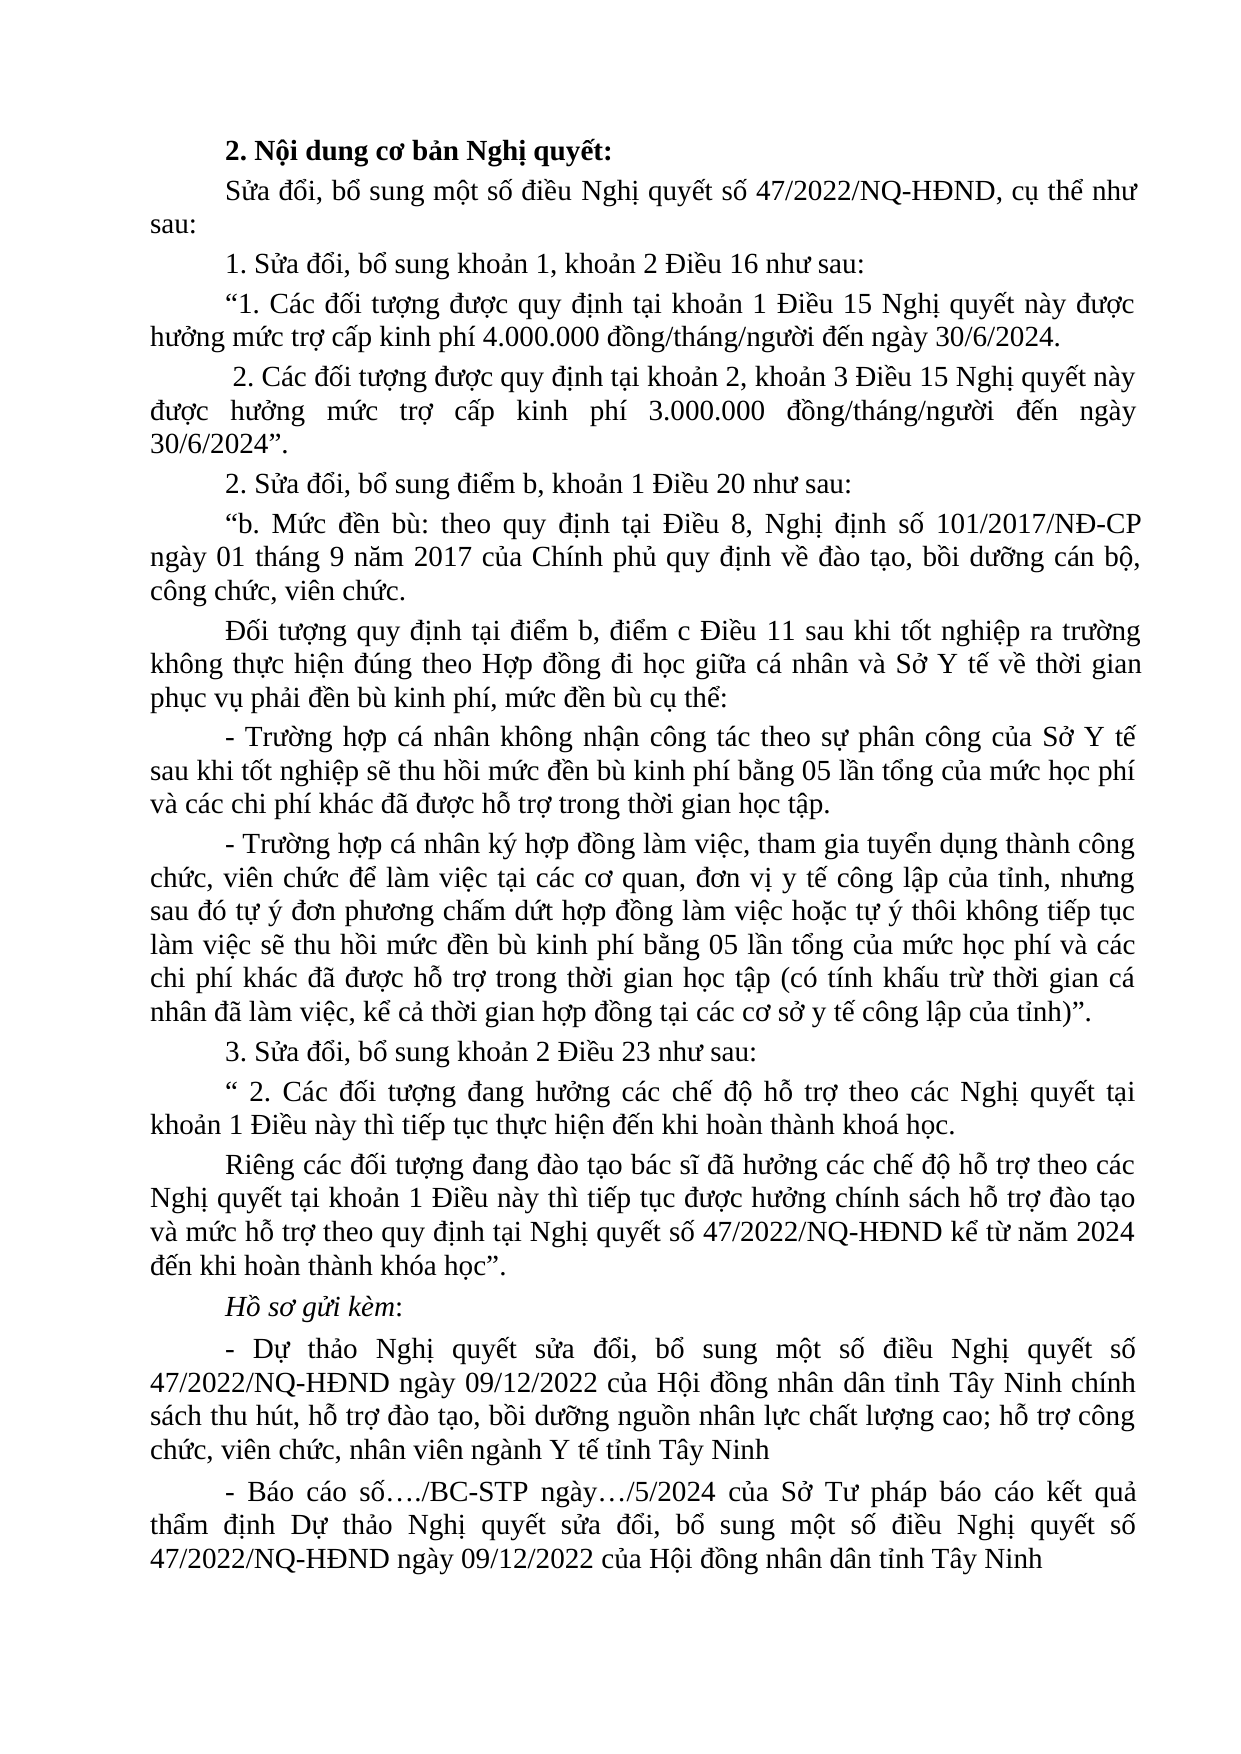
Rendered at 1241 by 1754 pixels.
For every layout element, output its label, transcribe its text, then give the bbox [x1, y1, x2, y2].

text 1. Sửa đổi, bổ sung khoản 1, khoản 2 Điều 16 như sau: [150, 246, 1137, 279]
text Sửa đổi, bổ sung một số điều Nghị quyết số 47/2022/NQ-HĐND, cụ thể như sau: [150, 173, 1137, 240]
text - Trường hợp cá nhân không nhận công tác theo sự phân công của Sở Y tế sau khi tốt nghiệp sẽ thu hồi mức đền bù kinh phí bằng 05 lần tổng của mức học phí và các chi phí khác đã được hỗ trợ trong thời gian học tập. [150, 719, 1137, 820]
text - Trường hợp cá nhân ký hợp đồng làm việc, tham gia tuyển dụng thành công chức, viên chức để làm việc tại các cơ quan, đơn vị y tế công lập của tỉnh, nhưng sau đó tự ý đơn phương chấm dứt hợp đồng làm việc hoặc tự ý thôi không tiếp tục làm việc sẽ thu hồi mức đền bù kinh phí bằng 05 lần tổng của mức học phí và các chi phí khác đã được hỗ trợ trong thời gian học tập (có tính khấu trừ thời gian cá nhân đã làm việc, kể cả thời gian hợp đồng tại các cơ sở y tế công lập của tỉnh)”. [150, 826, 1137, 1028]
text 2. Nội dung cơ bản Nghị quyết: [150, 133, 1137, 166]
text - Dự thảo Nghị quyết sửa đổi, bổ sung một số điều Nghị quyết số 47/2022/NQ-HĐND ngày 09/12/2022 của Hội đồng nhân dân tỉnh Tây Ninh chính sách thu hút, hỗ trợ đào tạo, bồi dưỡng nguồn nhân lực chất lượng cao; hỗ trợ công chức, viên chức, nhân viên ngành Y tế tỉnh Tây Ninh [150, 1331, 1137, 1466]
text 2. Các đối tượng được quy định tại khoản 2, khoản 3 Điều 15 Nghị quyết này được hưởng mức trợ cấp kinh phí 3.000.000 đồng/tháng/người đến ngày 30/6/2024”. [150, 359, 1137, 460]
text “b. Mức đền bù: theo quy định tại Điều 8, Nghị định số 101/2017/NĐ-CP ngày 01 tháng 9 năm 2017 của Chính phủ quy định về đào tạo, bồi dưỡng cán bộ, công chức, viên chức. [150, 506, 1143, 606]
text “ 2. Các đối tượng đang hưởng các chế độ hỗ trợ theo các Nghị quyết tại khoản 1 Điều này thì tiếp tục thực hiện đến khi hoàn thành khoá học. [150, 1074, 1137, 1141]
text 2. Sửa đổi, bổ sung điểm b, khoản 1 Điều 20 như sau: [150, 466, 1143, 499]
text Đối tượng quy định tại điểm b, điểm c Điều 11 sau khi tốt nghiệp ra trường không thực hiện đúng theo Hợp đồng đi học giữa cá nhân và Sở Y tế về thời gian phục vụ phải đền bù kinh phí, mức đền bù cụ thể: [150, 613, 1143, 713]
text “1. Các đối tượng được quy định tại khoản 1 Điều 15 Nghị quyết này được hưởng mức trợ cấp kinh phí 4.000.000 đồng/tháng/người đến ngày 30/6/2024. [150, 286, 1137, 353]
text Riêng các đối tượng đang đào tạo bác sĩ đã hưởng các chế độ hỗ trợ theo các Nghị quyết tại khoản 1 Điều này thì tiếp tục được hưởng chính sách hỗ trợ đào tạo và mức hỗ trợ theo quy định tại Nghị quyết số 47/2022/NQ-HĐND kể từ năm 2024 đến khi hoàn thành khóa học”. [150, 1147, 1137, 1281]
text Hồ sơ gửi kèm: [150, 1289, 1137, 1323]
text 3. Sửa đổi, bổ sung khoản 2 Điều 23 như sau: [150, 1034, 1143, 1067]
text - Báo cáo số…./BC-STP ngày…/5/2024 của Sở Tư pháp báo cáo kết quả thẩm định Dự thảo Nghị quyết sửa đổi, bổ sung một số điều Nghị quyết số 47/2022/NQ-HĐND ngày 09/12/2022 của Hội đồng nhân dân tỉnh Tây Ninh [150, 1474, 1137, 1574]
